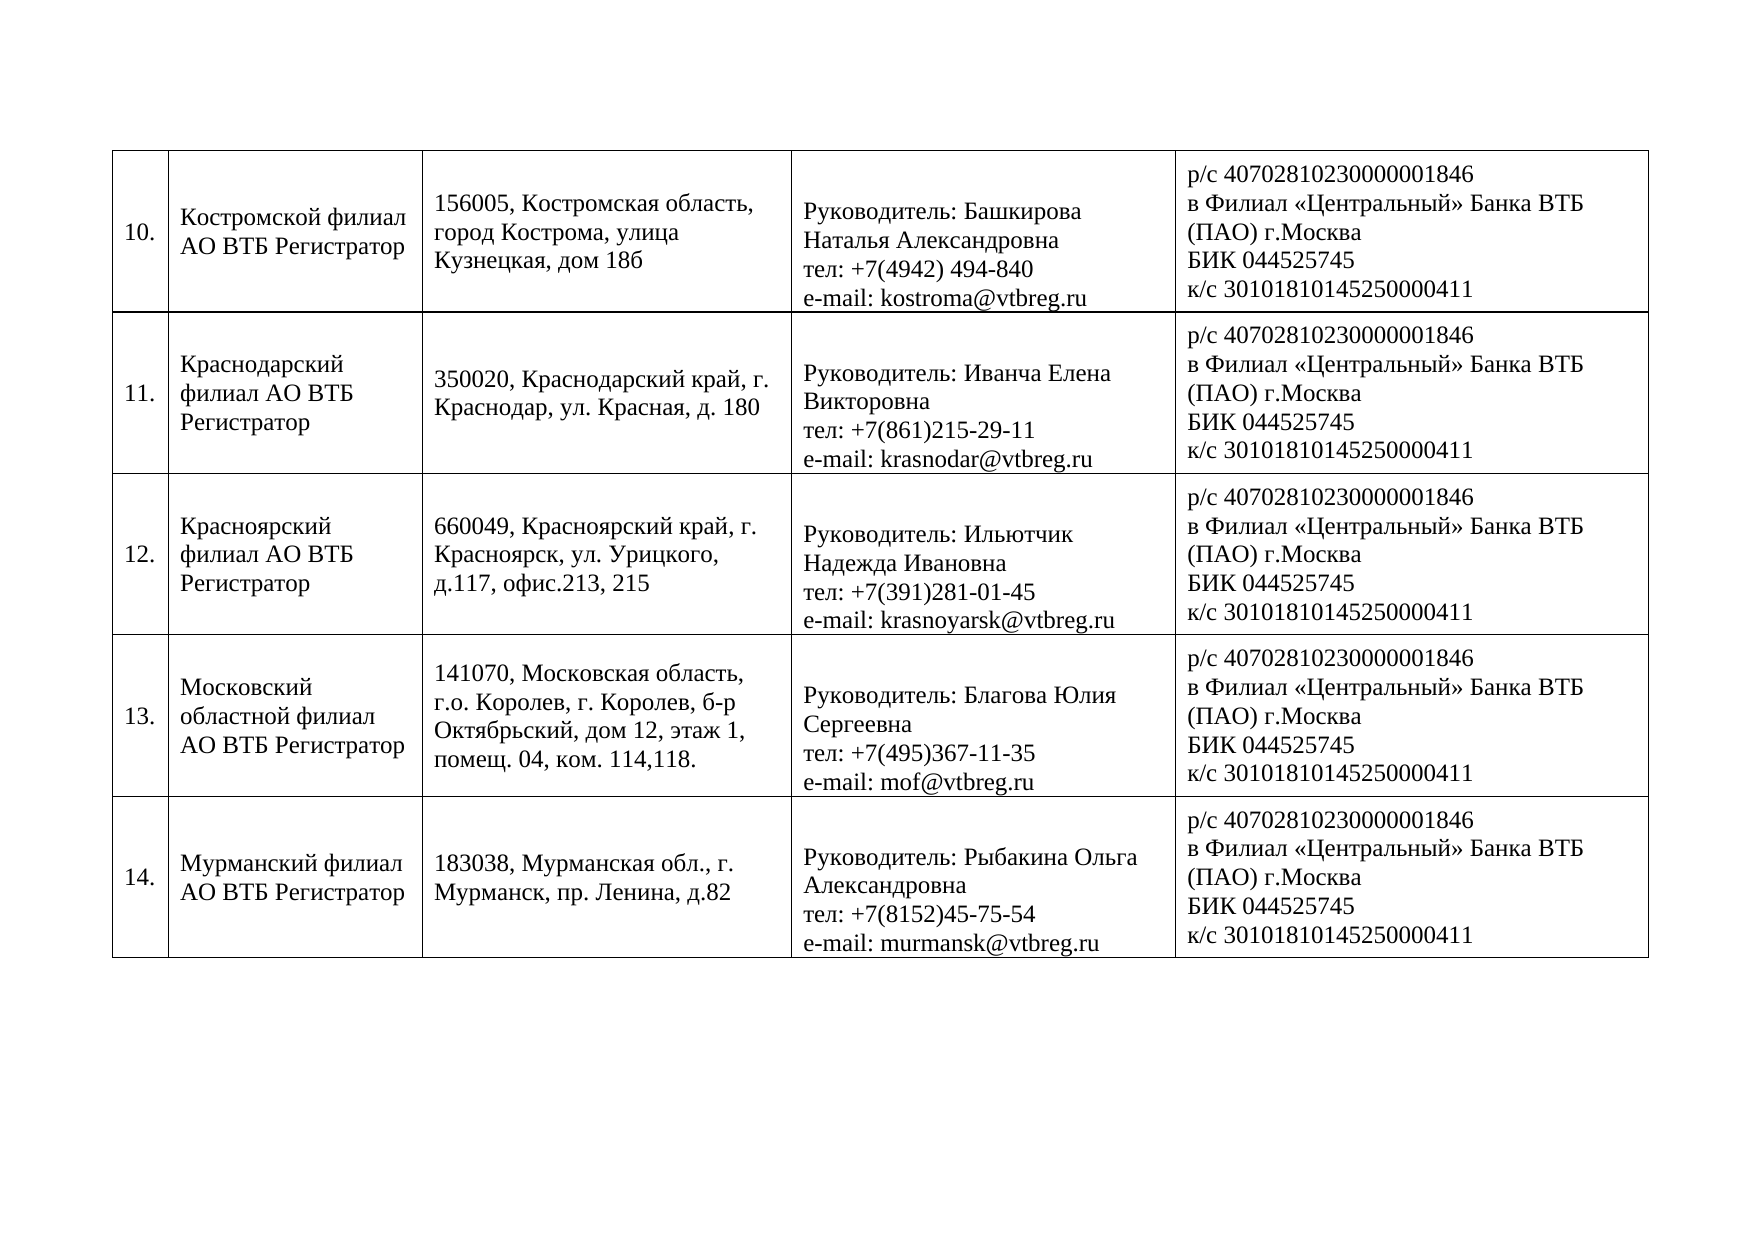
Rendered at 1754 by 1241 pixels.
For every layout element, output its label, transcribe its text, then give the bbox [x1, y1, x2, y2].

table_cell р/с 40702810230000001846 в Филиал «Центральный» Банка ВТБ (ПАО) г.Москва БИК 044525745 к/с 30101810145250000411 [1176, 474, 1648, 634]
table_cell [113, 797, 168, 957]
table_cell 141070, Московская область, г.о. Королев, г. Королев, б-р Октябрьский, дом 12, этаж 1, помещ. 04, ком. 114,118. [423, 635, 791, 796]
table_cell Руководитель: Башкирова Наталья Александровна тел: +7(4942) 494-840 e-mail: kostroma@vtbreg.ru [792, 151, 1175, 311]
table_cell [113, 635, 168, 796]
table_cell [113, 313, 168, 473]
table_cell [113, 474, 168, 634]
table_cell 156005, Костромская область, город Кострома, улица Кузнецкая, дом 18б [423, 151, 791, 311]
table_cell Руководитель: Благова Юлия Сергеевна тел: +7(495)367-11-35 e-mail: mof@vtbreg.ru [792, 635, 1175, 796]
table_cell Руководитель: Рыбакина Ольга Александровна тел: +7(8152)45-75-54 e-mail: murmansk@vtbreg.ru [792, 797, 1175, 957]
table_cell 660049, Красноярский край, г. Красноярск, ул. Урицкого, д.117, офис.213, 215 [423, 474, 791, 634]
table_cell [1176, 151, 1648, 311]
table_cell р/с 40702810230000001846 в Филиал «Центральный» Банка ВТБ (ПАО) г.Москва БИК 044525745 к/с 30101810145250000411 [1176, 635, 1648, 796]
table_cell р/с 40702810230000001846 в Филиал «Центральный» Банка ВТБ (ПАО) г.Москва БИК 044525745 к/с 30101810145250000411 [1176, 313, 1648, 473]
table_cell Мурманский филиал АО ВТБ Регистратор [169, 797, 422, 957]
table_cell Руководитель: Ильютчик Надежда Ивановна тел: +7(391)281-01-45 e-mail: krasnoyarsk@vtbreg.ru [792, 474, 1175, 634]
table_cell Руководитель: Иванча Елена Викторовна тел: +7(861)215-29-11 e-mail: krasnodar@vtbreg.ru [792, 313, 1175, 473]
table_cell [1176, 797, 1648, 957]
table_cell 183038, Мурманская обл., г. Мурманск, пр. Ленина, д.82 [423, 797, 791, 957]
table_cell Московский областной филиал АО ВТБ Регистратор [169, 635, 422, 796]
table_cell Красноярский филиал АО ВТБ Регистратор [169, 474, 422, 634]
table_cell Костромской филиал АО ВТБ Регистратор [169, 151, 422, 311]
table_cell 350020, Краснодарский край, г. Краснодар, ул. Красная, д. 180 [423, 313, 791, 473]
table_cell [113, 151, 168, 311]
table_cell Краснодарский филиал АО ВТБ Регистратор [169, 313, 422, 473]
